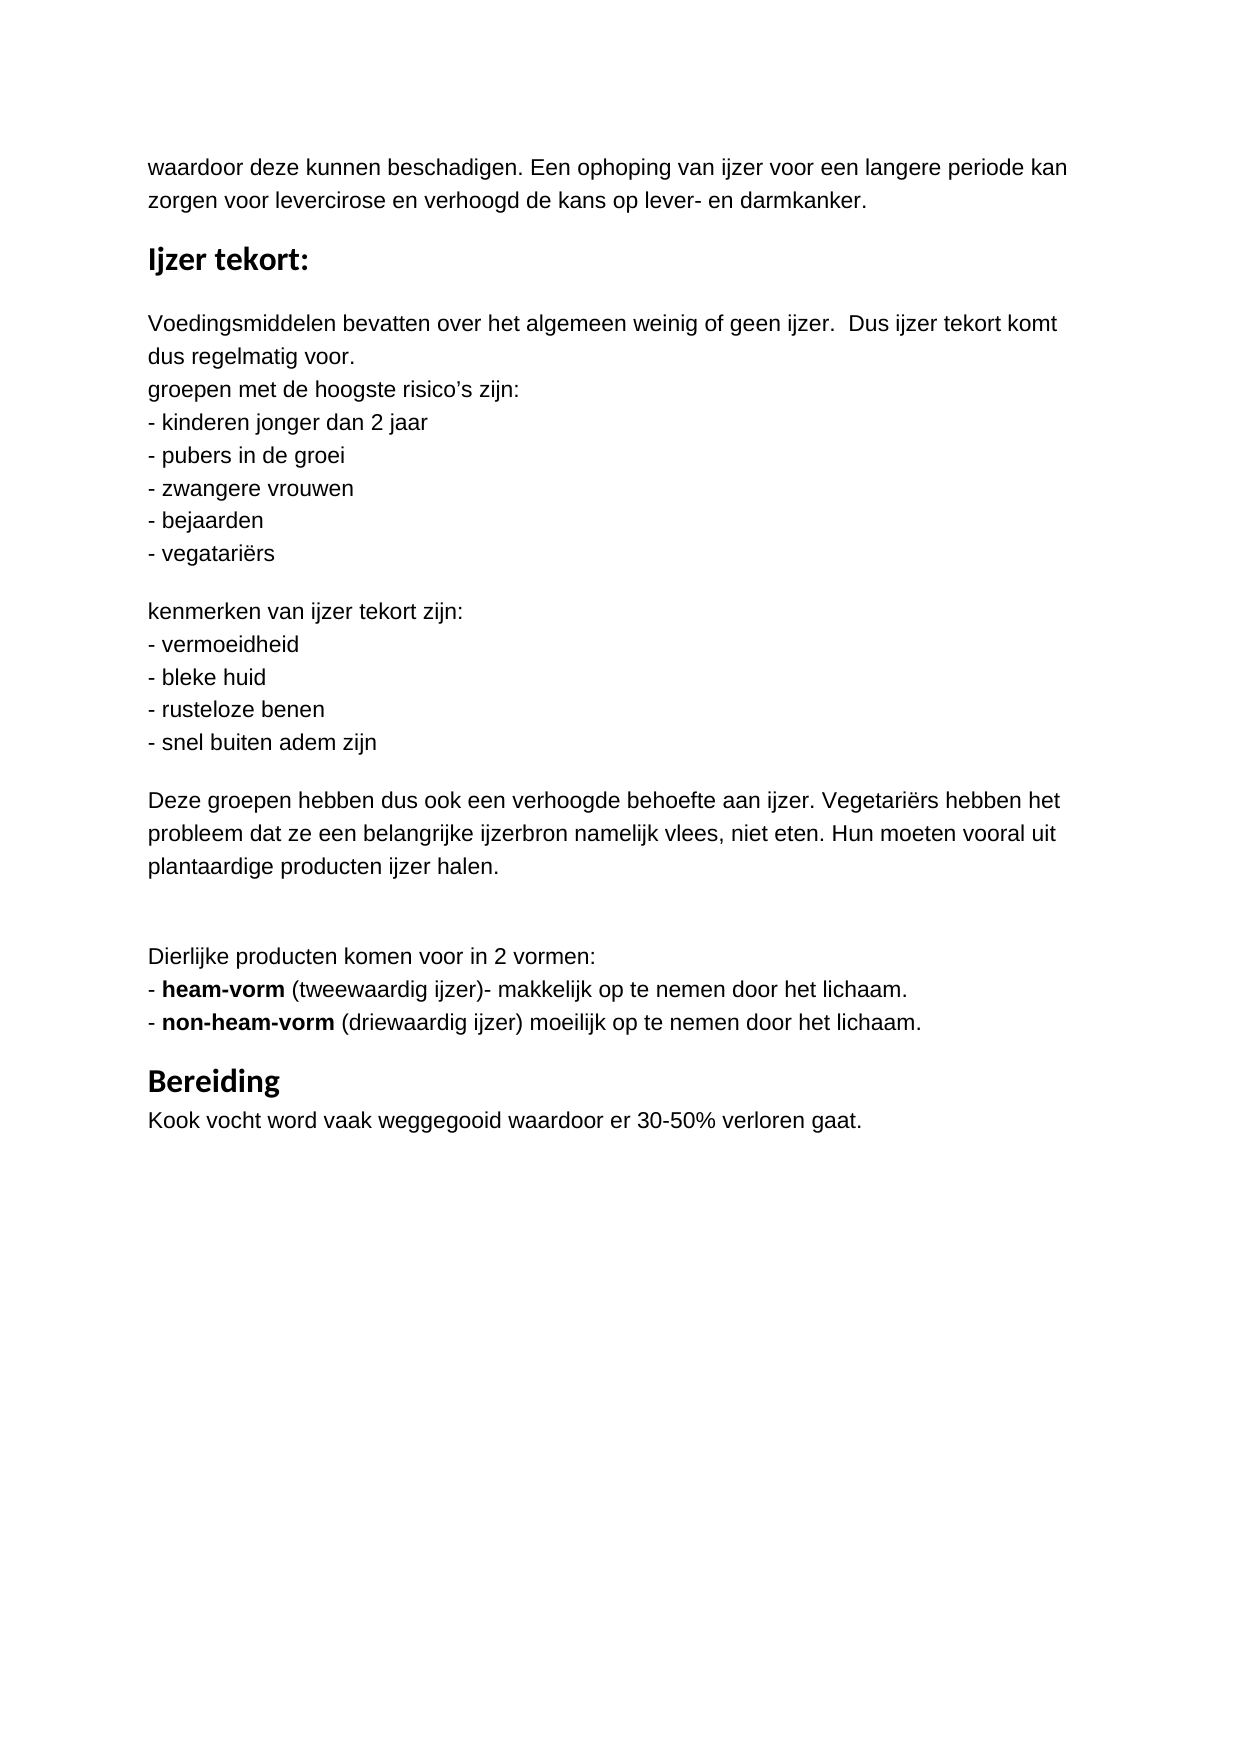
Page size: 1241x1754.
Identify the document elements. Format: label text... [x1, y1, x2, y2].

text kenmerken van ijzer tekort zijn: - vermoeidheid - bleke huid - rusteloze benen - snel buiten adem zijn [148, 591, 1093, 756]
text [148, 148, 1093, 213]
text Dierlijke producten komen voor in 2 vormen: - heam-vorm (tweewaardig ijzer)- makkelijk op te nemen door het lichaam. - non-heam-vorm (driewaardig ijzer) moeilijk op te nemen door het lichaam. [148, 937, 1093, 1035]
text Ijzer tekort: [148, 238, 1093, 279]
text Deze groepen hebben dus ook een verhoogde behoefte aan ijzer. Vegetariërs hebben het probleem dat ze een belangrijke ijzerbron namelijk vlees, niet eten. Hun moeten vooral uit plantaardige producten ijzer halen. [148, 781, 1093, 912]
text Bereiding Kook vocht word vaak weggegooid waardoor er 30-50% verloren gaat. [148, 1060, 1093, 1199]
text Voedingsmiddelen bevatten over het algemeen weinig of geen ijzer. Dus ijzer tekort komt dus regelmatig voor. groepen met de hoogste risico’s zijn: - kinderen jonger dan 2 jaar - pubers in de groei - zwangere vrouwen - bejaarden - vegatariërs [148, 304, 1093, 566]
